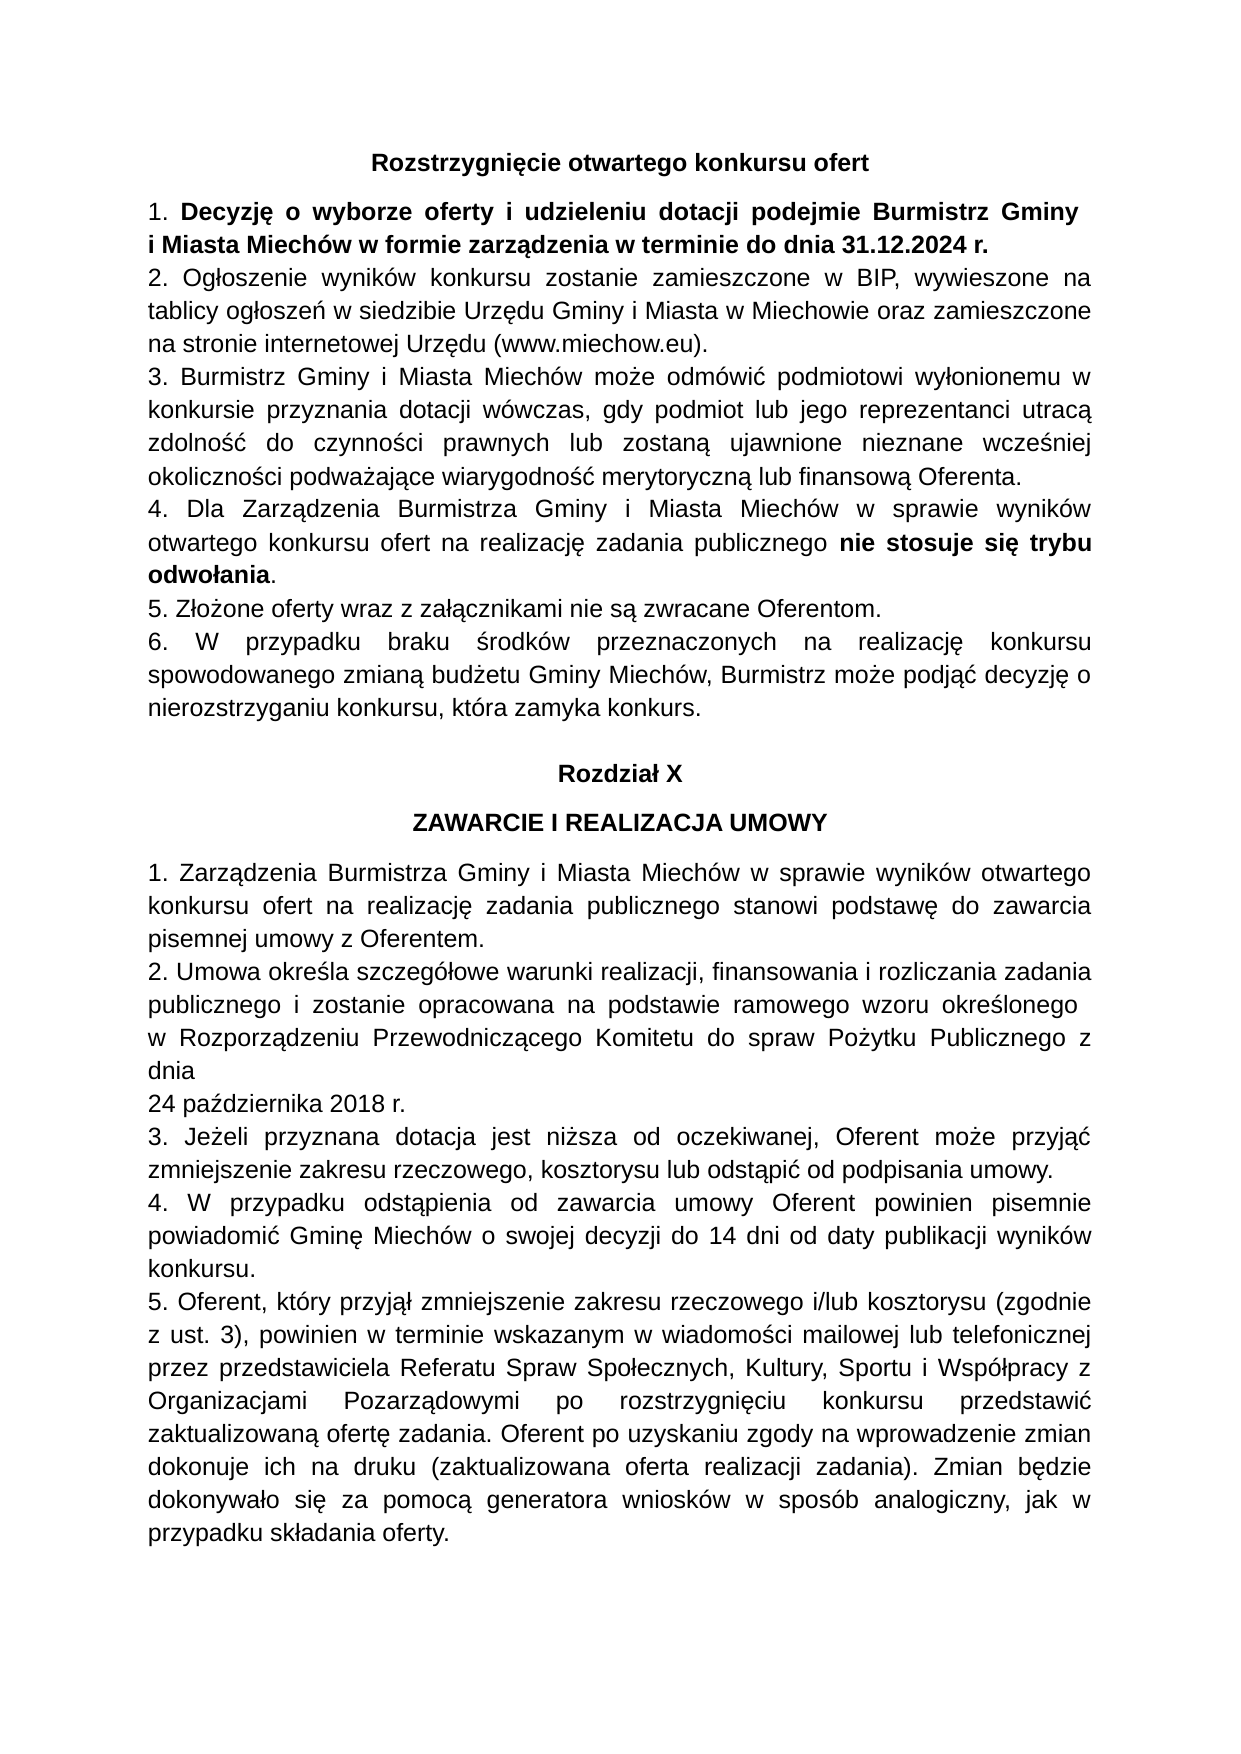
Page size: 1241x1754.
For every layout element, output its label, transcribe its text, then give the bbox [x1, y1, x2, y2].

text 1. Zarządzenia Burmistrza Gminy i Miasta Miechów w sprawie wyników otwartego konkursu ofert na realizację zadania publicznego stanowi podstawę do zawarcia pisemnej umowy z Oferentem. [148, 858, 1093, 953]
text 3. Burmistrz Gminy i Miasta Miechów może odmówić podmiotowi wyłonionemu w konkursie przyznania dotacji wówczas, gdy podmiot lub jego reprezentanci utracą zdolność do czynności prawnych lub zostaną ujawnione nieznane wcześniej okoliczności podważające wiarygodność merytoryczną lub finansową Oferenta. [148, 362, 1093, 490]
text 2. Umowa określa szczegółowe warunki realizacji, finansowania i rozliczania zadania publicznego i zostanie opracowana na podstawie ramowego wzoru określonego w Rozporządzeniu Przewodniczącego Komitetu do spraw Pożytku Publicznego z dnia 24 października 2018 r. [148, 957, 1093, 1118]
text ZAWARCIE I REALIZACJA UMOWY [148, 808, 1093, 837]
text 5. Złożone oferty wraz z załącznikami nie są zwracane Oferentom. [148, 593, 1093, 622]
text 2. Ogłoszenie wyników konkursu zostanie zamieszczone w BIP, wywieszone na tablicy ogłoszeń w siedzibie Urzędu Gminy i Miasta w Miechowie oraz zamieszczone na stronie internetowej Urzędu (www.miechow.eu). [148, 263, 1093, 358]
text 1. Decyzję o wyborze oferty i udzieleniu dotacji podejmie Burmistrz Gminy i Miasta Miechów w formie zarządzenia w terminie do dnia 31.12.2024 r. [148, 197, 1093, 259]
text Rozdział X [148, 759, 1093, 787]
text 6. W przypadku braku środków przeznaczonych na realizację konkursu spowodowanego zmianą budżetu Gminy Miechów, Burmistrz może podjąć decyzję o nierozstrzyganiu konkursu, która zamyka konkurs. [148, 627, 1093, 721]
text 3. Jeżeli przyznana dotacja jest niższa od oczekiwanej, Oferent może przyjąć zmniejszenie zakresu rzeczowego, kosztorysu lub odstąpić od podpisania umowy. [148, 1122, 1093, 1184]
text Rozstrzygnięcie otwartego konkursu ofert [148, 148, 1093, 176]
text 4. Dla Zarządzenia Burmistrza Gminy i Miasta Miechów w sprawie wyników otwartego konkursu ofert na realizację zadania publicznego nie stosuje się trybu odwołania. [148, 494, 1093, 589]
text 4. W przypadku odstąpienia od zawarcia umowy Oferent powinien pisemnie powiadomić Gminę Miechów o swojej decyzji do 14 dni od daty publikacji wyników konkursu. [148, 1188, 1093, 1283]
text 5. Oferent, który przyjął zmniejszenie zakresu rzeczowego i/lub kosztorysu (zgodnie z ust. 3), powinien w terminie wskazanym w wiadomości mailowej lub telefonicznej przez przedstawiciela Referatu Spraw Społecznych, Kultury, Sportu i Współpracy z Organizacjami Pozarządowymi po rozstrzygnięciu konkursu przedstawić zaktualizowaną ofertę zadania. Oferent po uzyskaniu zgody na wprowadzenie zmian dokonuje ich na druku (zaktualizowana oferta realizacji zadania). Zmian będzie dokonywało się za pomocą generatora wniosków w sposób analogiczny, jak w przypadku składania oferty. [148, 1287, 1093, 1547]
